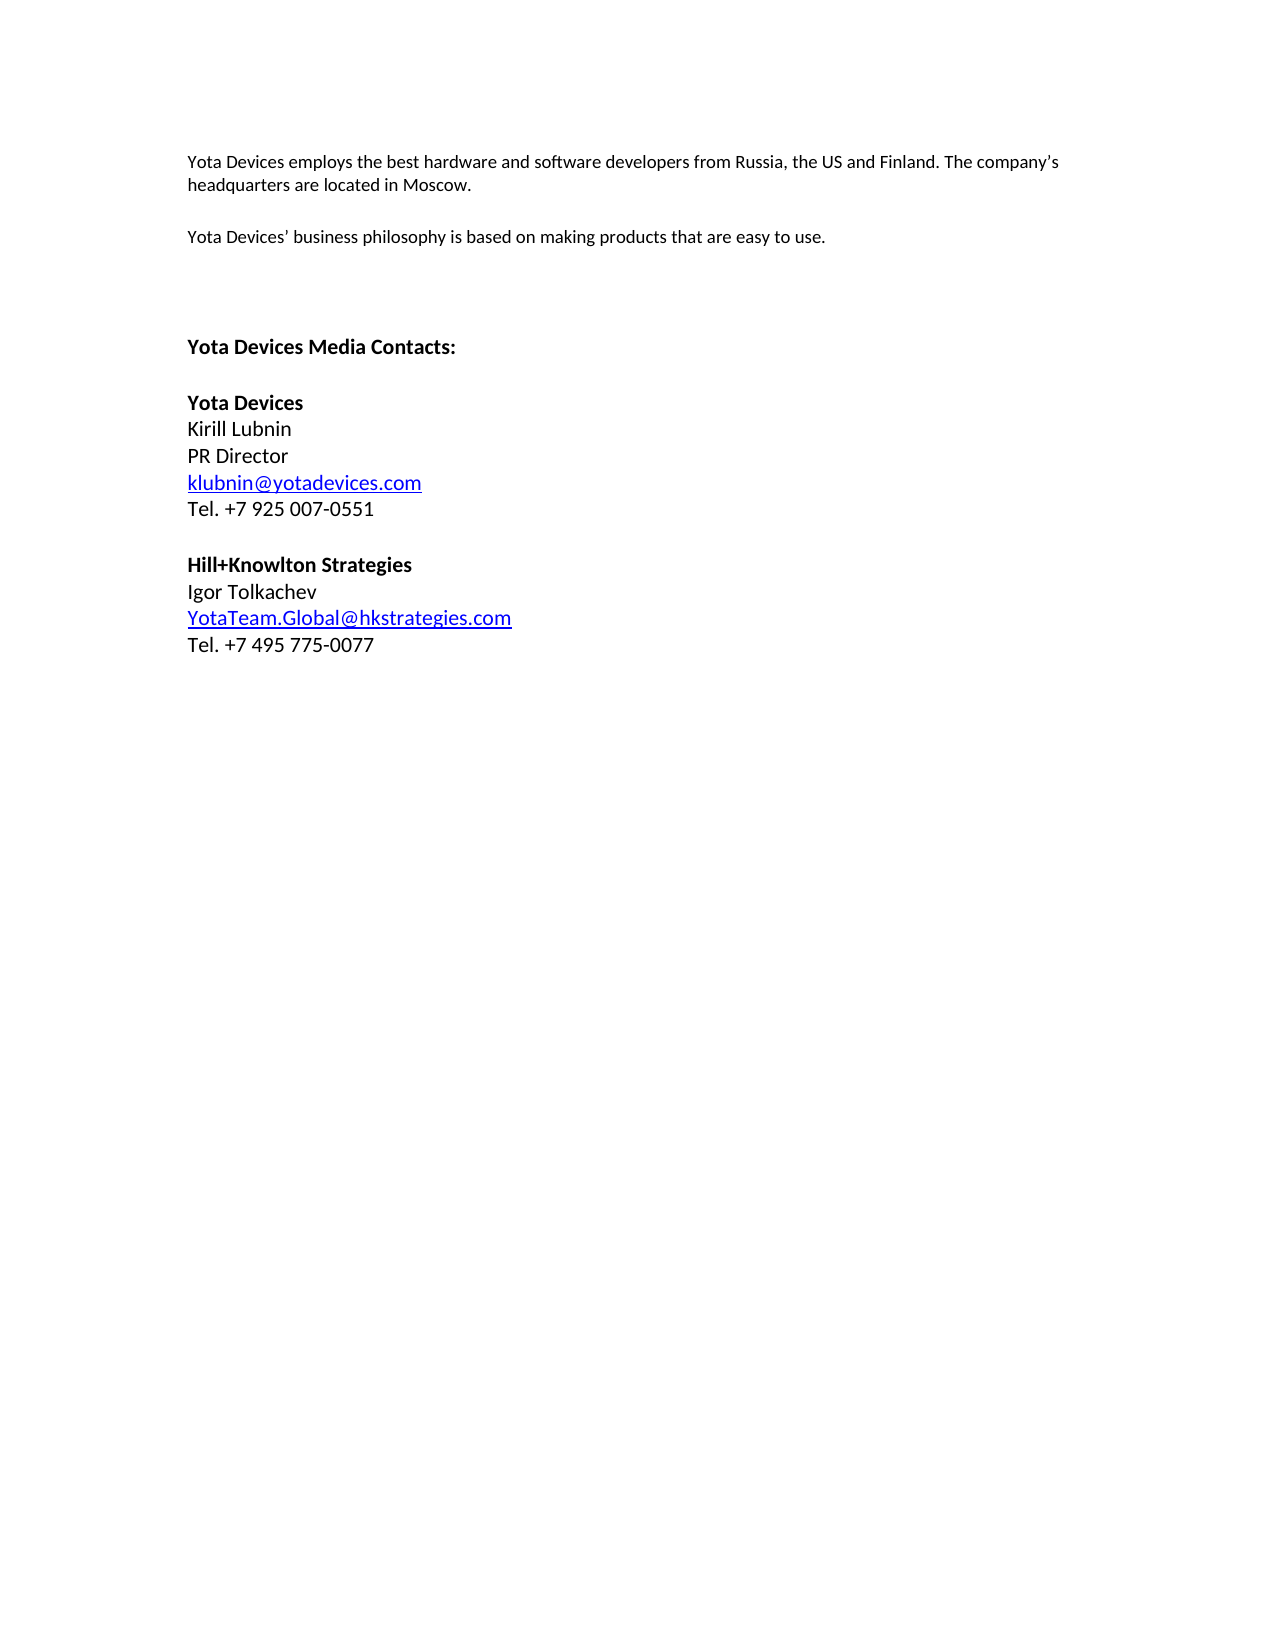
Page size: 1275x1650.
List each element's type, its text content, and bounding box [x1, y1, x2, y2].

text Hill+Knowlton Strategies Igor Tolkachev YotaTeam.Global@hkstrategies.com Tel. +7 495 775-0077 [187, 551, 1087, 658]
text Yota Devices Media Contacts: [187, 333, 1087, 359]
text Yota Devices Kirill Lubnin PR Director klubnin@yotadevices.com Tel. +7 925 007-0551 [187, 389, 1087, 522]
text Yota Devices’ business philosophy is based on making products that are easy to use. [187, 225, 1087, 248]
text Yota Devices employs the best hardware and software developers from Russia, the US and Finland. The company’s headquarters are located in Moscow. [187, 150, 1087, 196]
